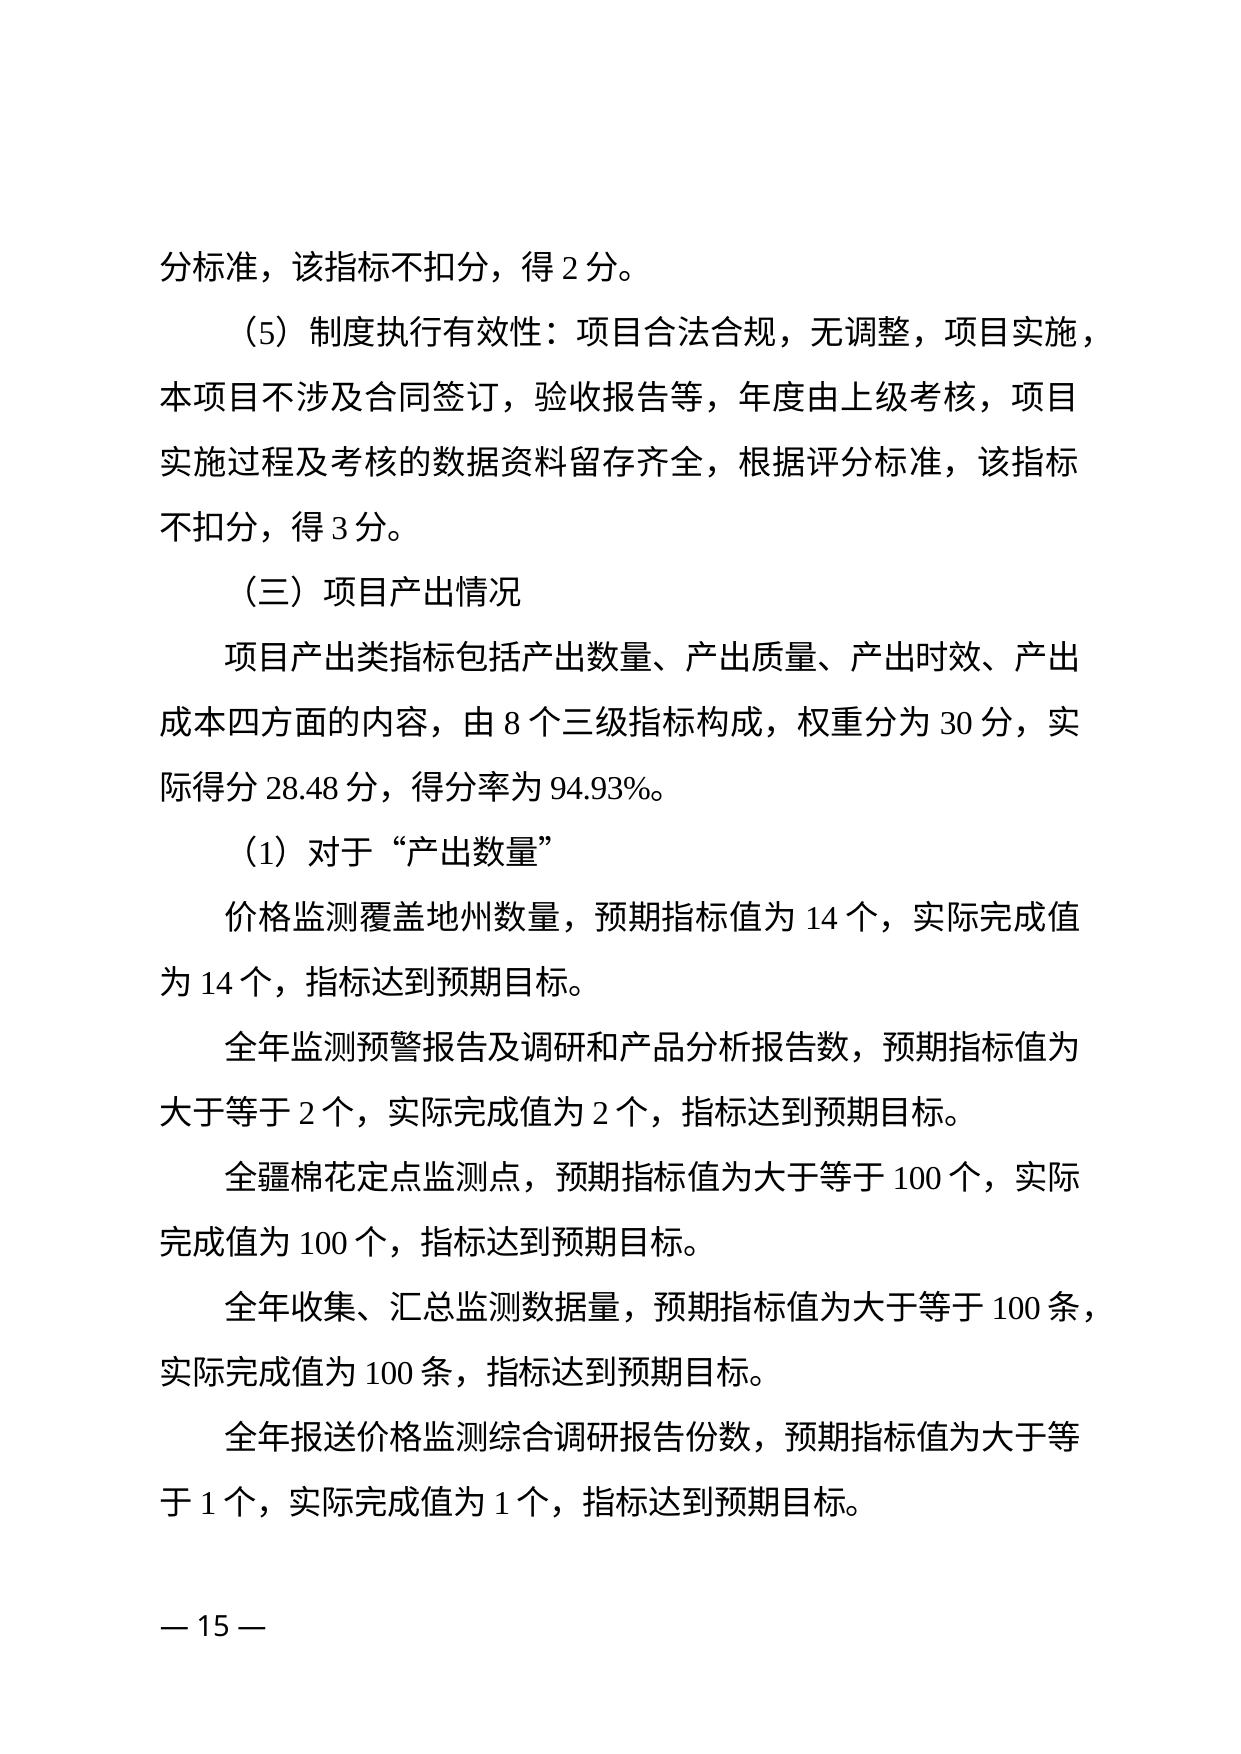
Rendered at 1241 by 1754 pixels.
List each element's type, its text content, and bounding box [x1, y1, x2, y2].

text （5）制度执行有效性：项目合法合规，无调整，项目实施，本项目不涉及合同签订，验收报告等，年度由上级考核，项目实施过程及考核的数据资料留存齐全，根据评分标准，该指标不扣分，得3分。 [159, 298, 1081, 558]
text 价格监测覆盖地州数量，预期指标值为14个，实际完成值为14个，指标达到预期目标。 [159, 883, 1081, 1013]
text （1）对于“产出数量” [159, 818, 1081, 883]
text 全年报送价格监测综合调研报告份数，预期指标值为大于等于1个，实际完成值为1个，指标达到预期目标。 [159, 1403, 1081, 1533]
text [159, 233, 1081, 298]
text 全年监测预警报告及调研和产品分析报告数，预期指标值为大于等于2个，实际完成值为2个，指标达到预期目标。 [159, 1013, 1081, 1143]
text （三）项目产出情况 [159, 558, 1081, 623]
text 项目产出类指标包括产出数量、产出质量、产出时效、产出成本四方面的内容，由8个三级指标构成，权重分为30分，实际得分28.48分，得分率为94.93%。 [159, 623, 1081, 818]
text 全疆棉花定点监测点，预期指标值为大于等于100个，实际完成值为100个，指标达到预期目标。 [159, 1143, 1081, 1273]
text 全年收集、汇总监测数据量，预期指标值为大于等于100条，实际完成值为100条，指标达到预期目标。 [159, 1273, 1081, 1403]
